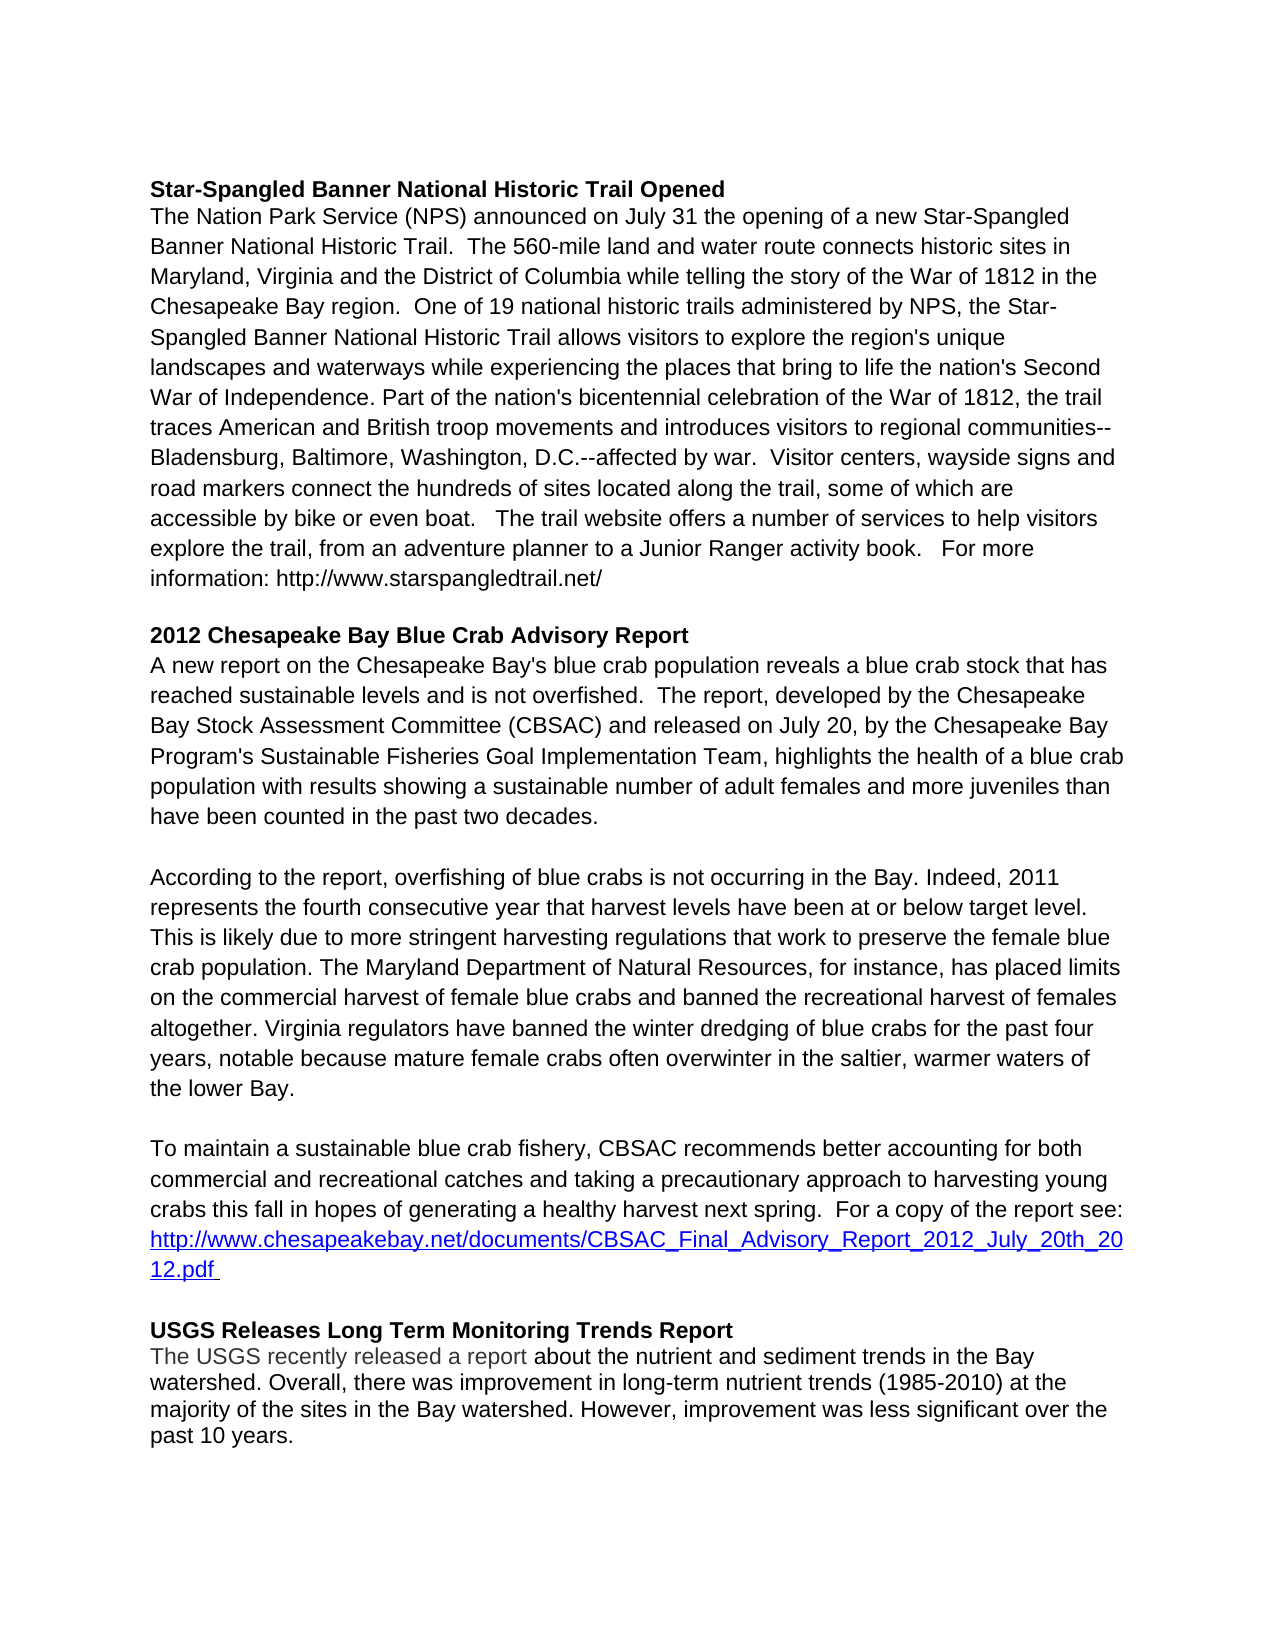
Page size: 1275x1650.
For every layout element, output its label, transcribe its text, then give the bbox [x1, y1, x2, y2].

text Star-Spangled Banner National Historic Trail Opened [150, 176, 1125, 203]
text 2012 Chesapeake Bay Blue Crab Advisory Report [150, 622, 1125, 648]
text The Nation Park Service (NPS) announced on July 31 the opening of a new Star-Spangled Banner National Historic Trail. The 560-mile land and water route connects historic sites in Maryland, Virginia and the District of Columbia while telling the story of the War of 1812 in the Chesapeake Bay region. One of 19 national historic trails administered by NPS, the Star-Spangled Banner National Historic Trail allows visitors to explore the region's unique landscapes and waterways while experiencing the places that bring to life the nation's Second War of Independence. Part of the nation's bicentennial celebration of the War of 1812, the trail traces American and British troop movements and introduces visitors to regional communities--Bladensburg, Baltimore, Washington, D.C.--affected by war. Visitor centers, wayside signs and road markers connect the hundreds of sites located along the trail, some of which are accessible by bike or even boat. The trail website offers a number of services to help visitors explore the trail, from an adventure planner to a Junior Ranger activity book. For more information: http://www.starspangledtrail.net/ [150, 203, 1125, 592]
text USGS Releases Long Term Monitoring Trends Report [150, 1317, 1125, 1343]
text To maintain a sustainable blue crab fishery, CBSAC recommends better accounting for both commercial and recreational catches and taking a precautionary approach to harvesting young crabs this fall in hopes of generating a healthy harvest next spring. For a copy of the report see: http://www.chesapeakebay.net/documents/CBSAC_Final_Advisory_Report_2012_July_20th_2012.pdf [150, 1135, 1125, 1282]
text A new report on the Chesapeake Bay's blue crab population reveals a blue crab stock that has reached sustainable levels and is not overfished. The report, developed by the Chesapeake Bay Stock Assessment Committee (CBSAC) and released on July 20, by the Chesapeake Bay Program's Sustainable Fisheries Goal Implementation Team, highlights the health of a blue crab population with results showing a sustainable number of adult females and more juveniles than have been counted in the past two decades. [150, 652, 1125, 829]
text According to the report, overfishing of blue crabs is not occurring in the Bay. Indeed, 2011 represents the fourth consecutive year that harvest levels have been at or below target level. This is likely due to more stringent harvesting regulations that work to preserve the female blue crab population. The Maryland Department of Natural Resources, for instance, has placed limits on the commercial harvest of female blue crabs and banned the recreational harvest of females altogether. Virginia regulators have banned the winter dredging of blue crabs for the past four years, notable because mature female crabs often overwinter in the saltier, warmer waters of the lower Bay. [150, 863, 1125, 1101]
text The USGS recently released a report about the nutrient and sediment trends in the Bay watershed. Overall, there was improvement in long-term nutrient trends (1985-2010) at the majority of the sites in the Bay watershed. However, improvement was less significant over the past 10 years. [150, 1343, 1125, 1448]
